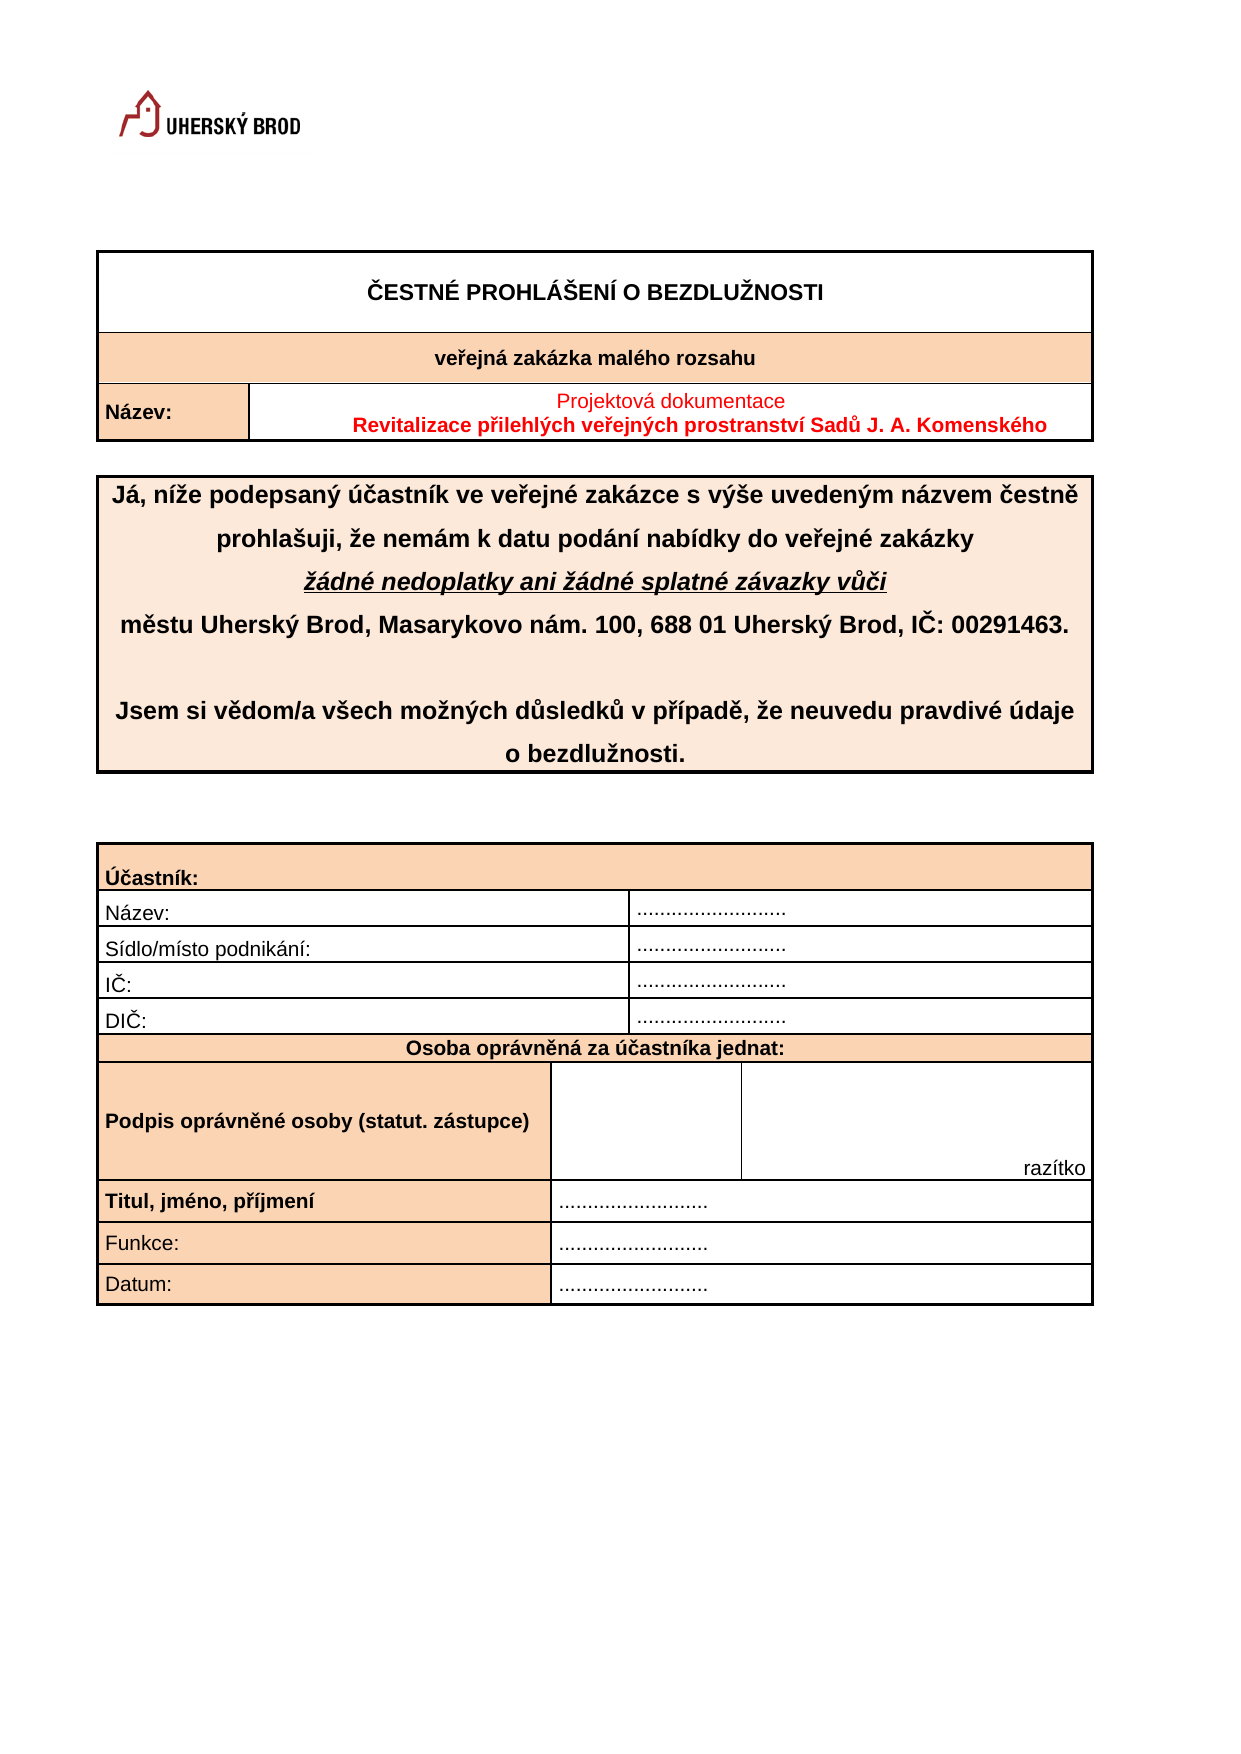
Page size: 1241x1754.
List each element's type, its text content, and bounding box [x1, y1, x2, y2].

table_cell Titul, jméno, příjmení [99, 1181, 550, 1221]
table_cell .......................... [552, 1181, 1091, 1221]
table_cell DIČ: [99, 999, 628, 1033]
table_cell .......................... [552, 1265, 1091, 1303]
table_cell IČ: [99, 963, 628, 997]
table_header ČESTNÉ PROHLÁŠENÍ O BEZDLUŽNOSTI [99, 253, 1091, 332]
table_header Já, níže podepsaný účastník ve veřejné zakázce s výše uvedeným názvem čestně prohlašuji, že nemám k datu podání nabídky do veřejné zakázky žádné nedoplatky ani žádné splatné závazky vůči městu Uherský Brod, Masarykovo nám. 100, 688 01 Uherský Brod, IČ: 00291463. Jsem si vědom/a všech možných důsledků v případě, že neuvedu pravdivé údaje o bezdlužnosti. [99, 478, 1091, 770]
table_cell Podpis oprávněné osoby (statut. zástupce) [99, 1063, 550, 1179]
table_cell .......................... [630, 891, 1091, 925]
table_cell Datum: [99, 1265, 550, 1303]
table_cell [552, 1063, 741, 1179]
table_cell .......................... [552, 1223, 1091, 1263]
table_header Účastník: [99, 845, 1091, 889]
table_cell razítko [742, 1063, 1091, 1179]
table_cell Projektová dokumentace Revitalizace přilehlých veřejných prostranství Sadů J. A. Komenského [250, 384, 1091, 439]
table_cell Název: [99, 891, 628, 925]
table_cell Název: [99, 384, 248, 439]
table_cell .......................... [630, 927, 1091, 961]
table_cell Sídlo/místo podnikání: [99, 927, 628, 961]
table_cell Osoba oprávněná za účastníka jednat: [99, 1035, 1091, 1061]
picture [106, 73, 313, 155]
table_cell Funkce: [99, 1223, 550, 1263]
table_cell .......................... [630, 999, 1091, 1033]
table_cell .......................... [630, 963, 1091, 997]
table_cell veřejná zakázka malého rozsahu [99, 333, 1091, 382]
